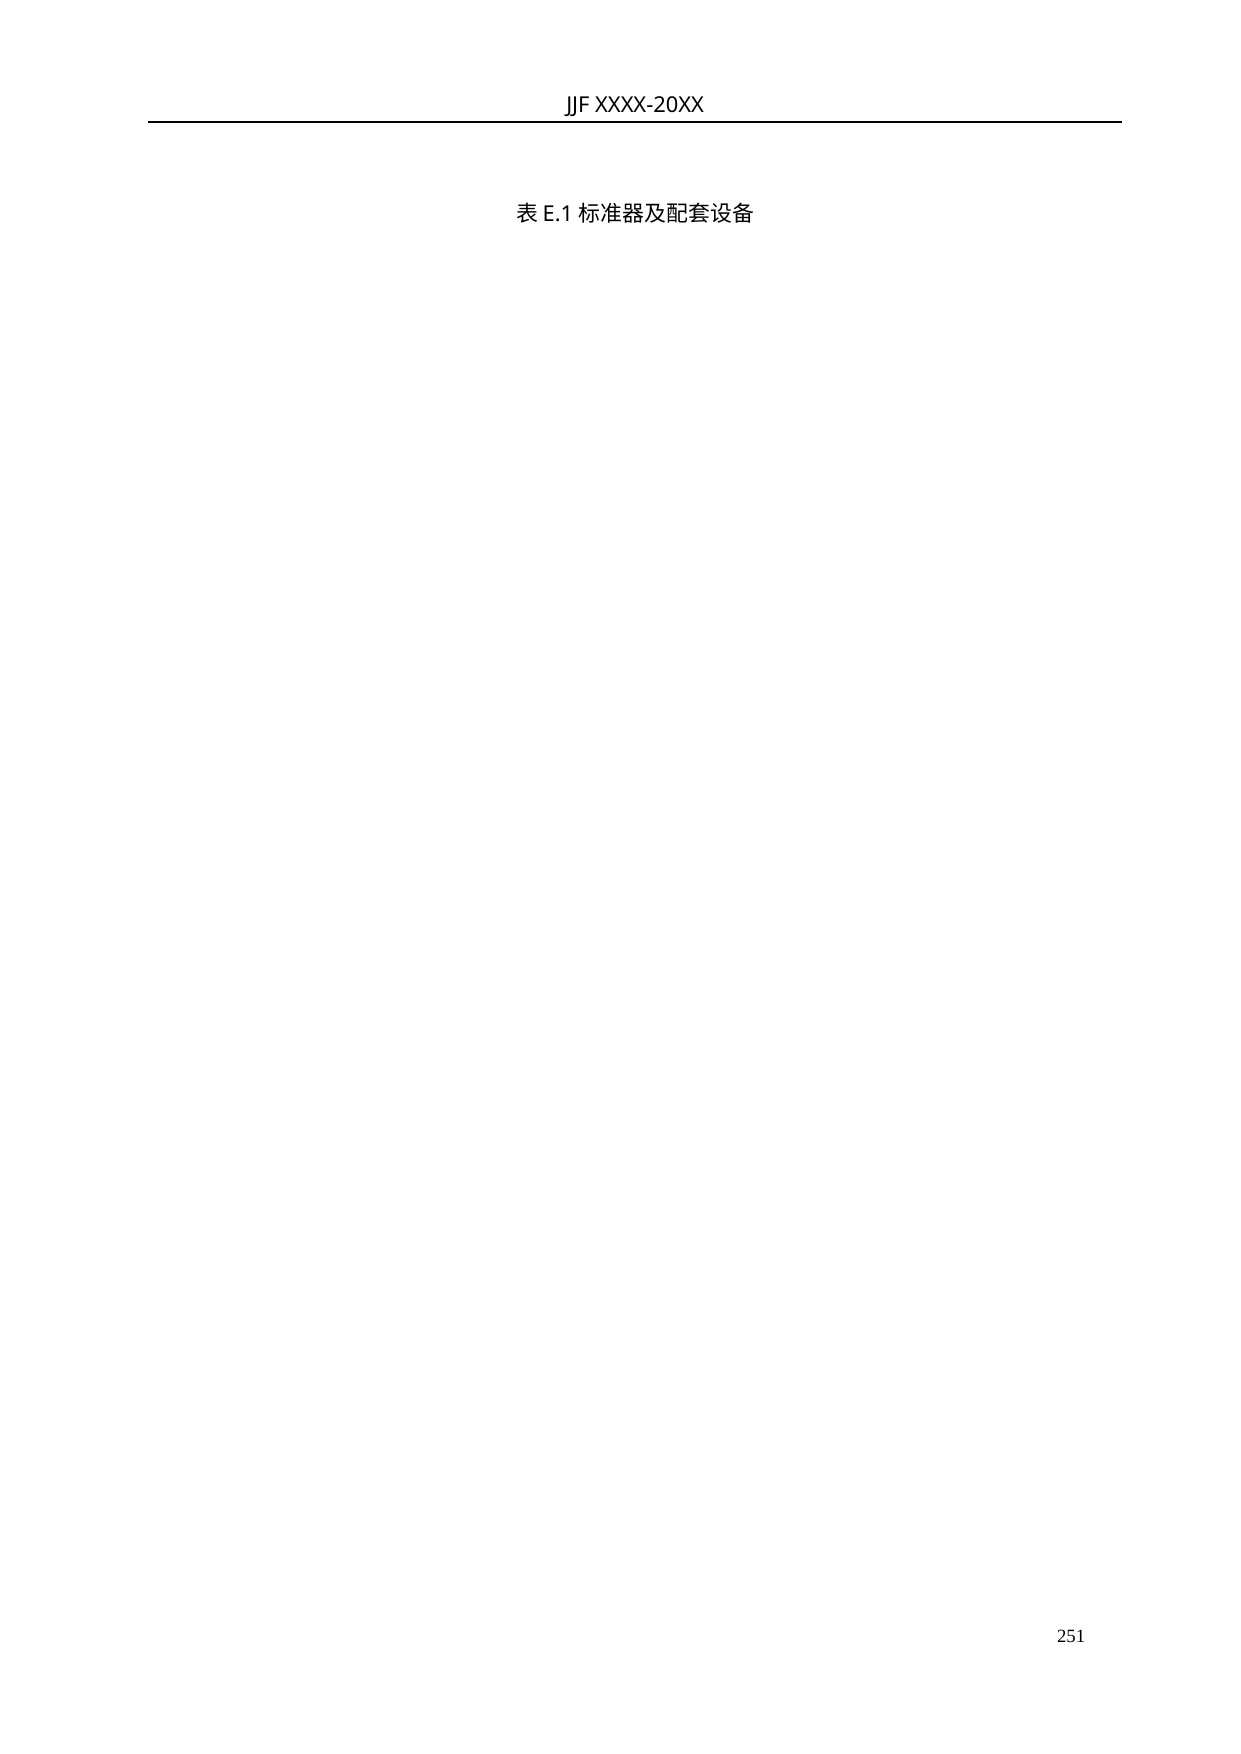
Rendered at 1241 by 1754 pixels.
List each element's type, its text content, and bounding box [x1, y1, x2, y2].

text 表E.1 标准器及配套设备 [148, 196, 1122, 228]
